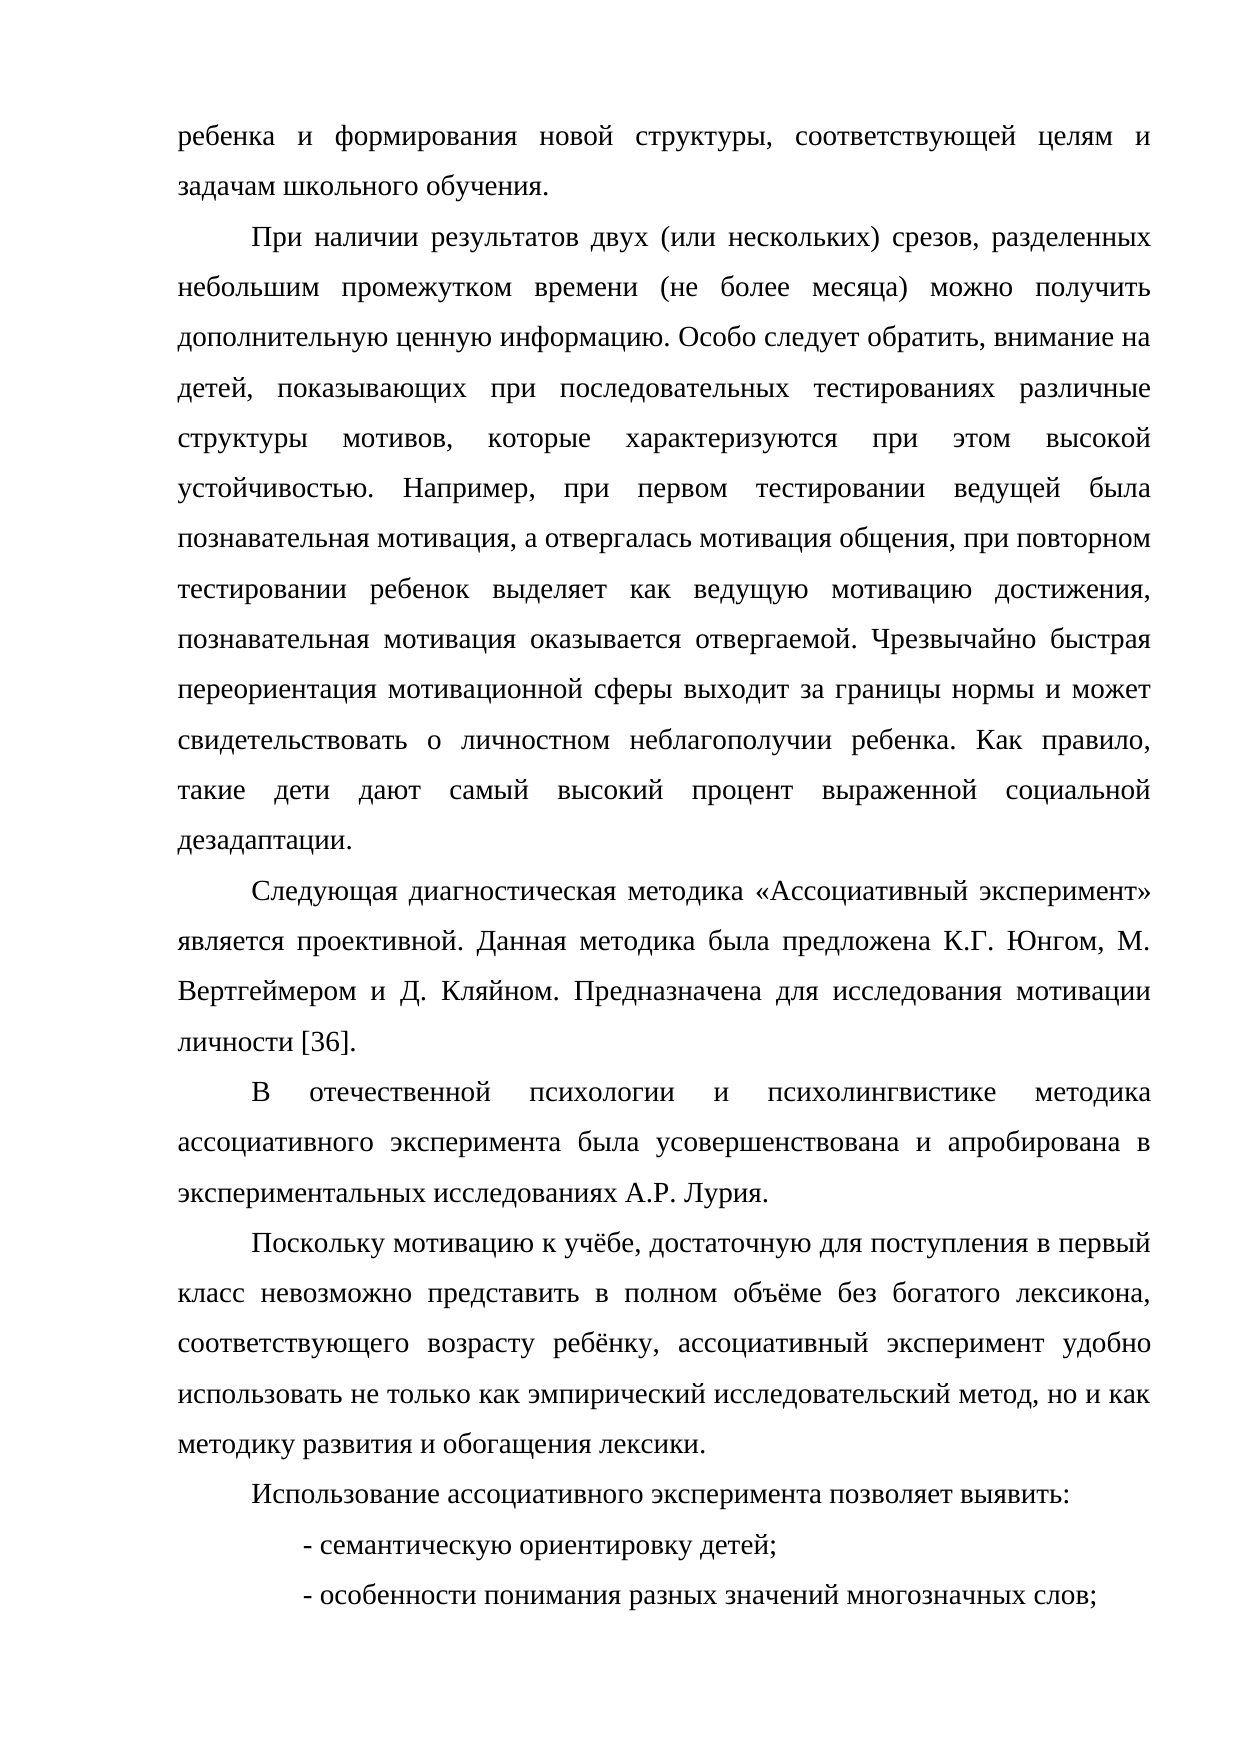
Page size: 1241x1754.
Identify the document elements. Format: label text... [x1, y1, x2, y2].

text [177, 118, 1152, 202]
text В отечественной психологии и психолингвистике методика ассоциативного эксперимента была усовершенствована и апробирована в экспериментальных исследованиях А.Р. Лурия. [177, 1074, 1152, 1208]
text Следующая диагностическая методика «Ассоциативный эксперимент» является проективной. Данная методика была предложена К.Г. Юнгом, М. Вертгеймером и Д. Кляйном. Предназначена для исследования мотивации личности [36]. [177, 873, 1152, 1057]
text При наличии результатов двух (или нескольких) срезов, разделенных небольшим промежутком времени (не более месяца) можно получить дополнительную ценную информацию. Особо следует обратить, внимание на детей, показывающих при последовательных тестированиях различные структуры мотивов, которые характеризуются при этом высокой устойчивостью. Например, при первом тестировании ведущей была познавательная мотивация, а отвергалась мотивация общения, при повторном тестировании ребенок выделяет как ведущую мотивацию достижения, познавательная мотивация оказывается отвергаемой. Чрезвычайно быстрая переориентация мотивационной сферы выходит за границы нормы и может свидетельствовать о личностном неблагополучии ребенка. Как правило, такие дети дают самый высокий процент выраженной социальной дезадаптации. [177, 219, 1152, 856]
text Поскольку мотивацию к учёбе, достаточную для поступления в первый класс невозможно представить в полном объёме без богатого лексикона, соответствующего возрасту ребёнку, ассоциативный эксперимент удобно использовать не только как эмпирический исследовательский метод, но и как методику развития и обогащения лексики. [177, 1225, 1152, 1460]
text Использование ассоциативного эксперимента позволяет выявить: [177, 1477, 1152, 1510]
text - особенности понимания разных значений многозначных слов; [229, 1577, 1152, 1611]
text - семантическую ориентировку детей; [229, 1527, 1152, 1560]
